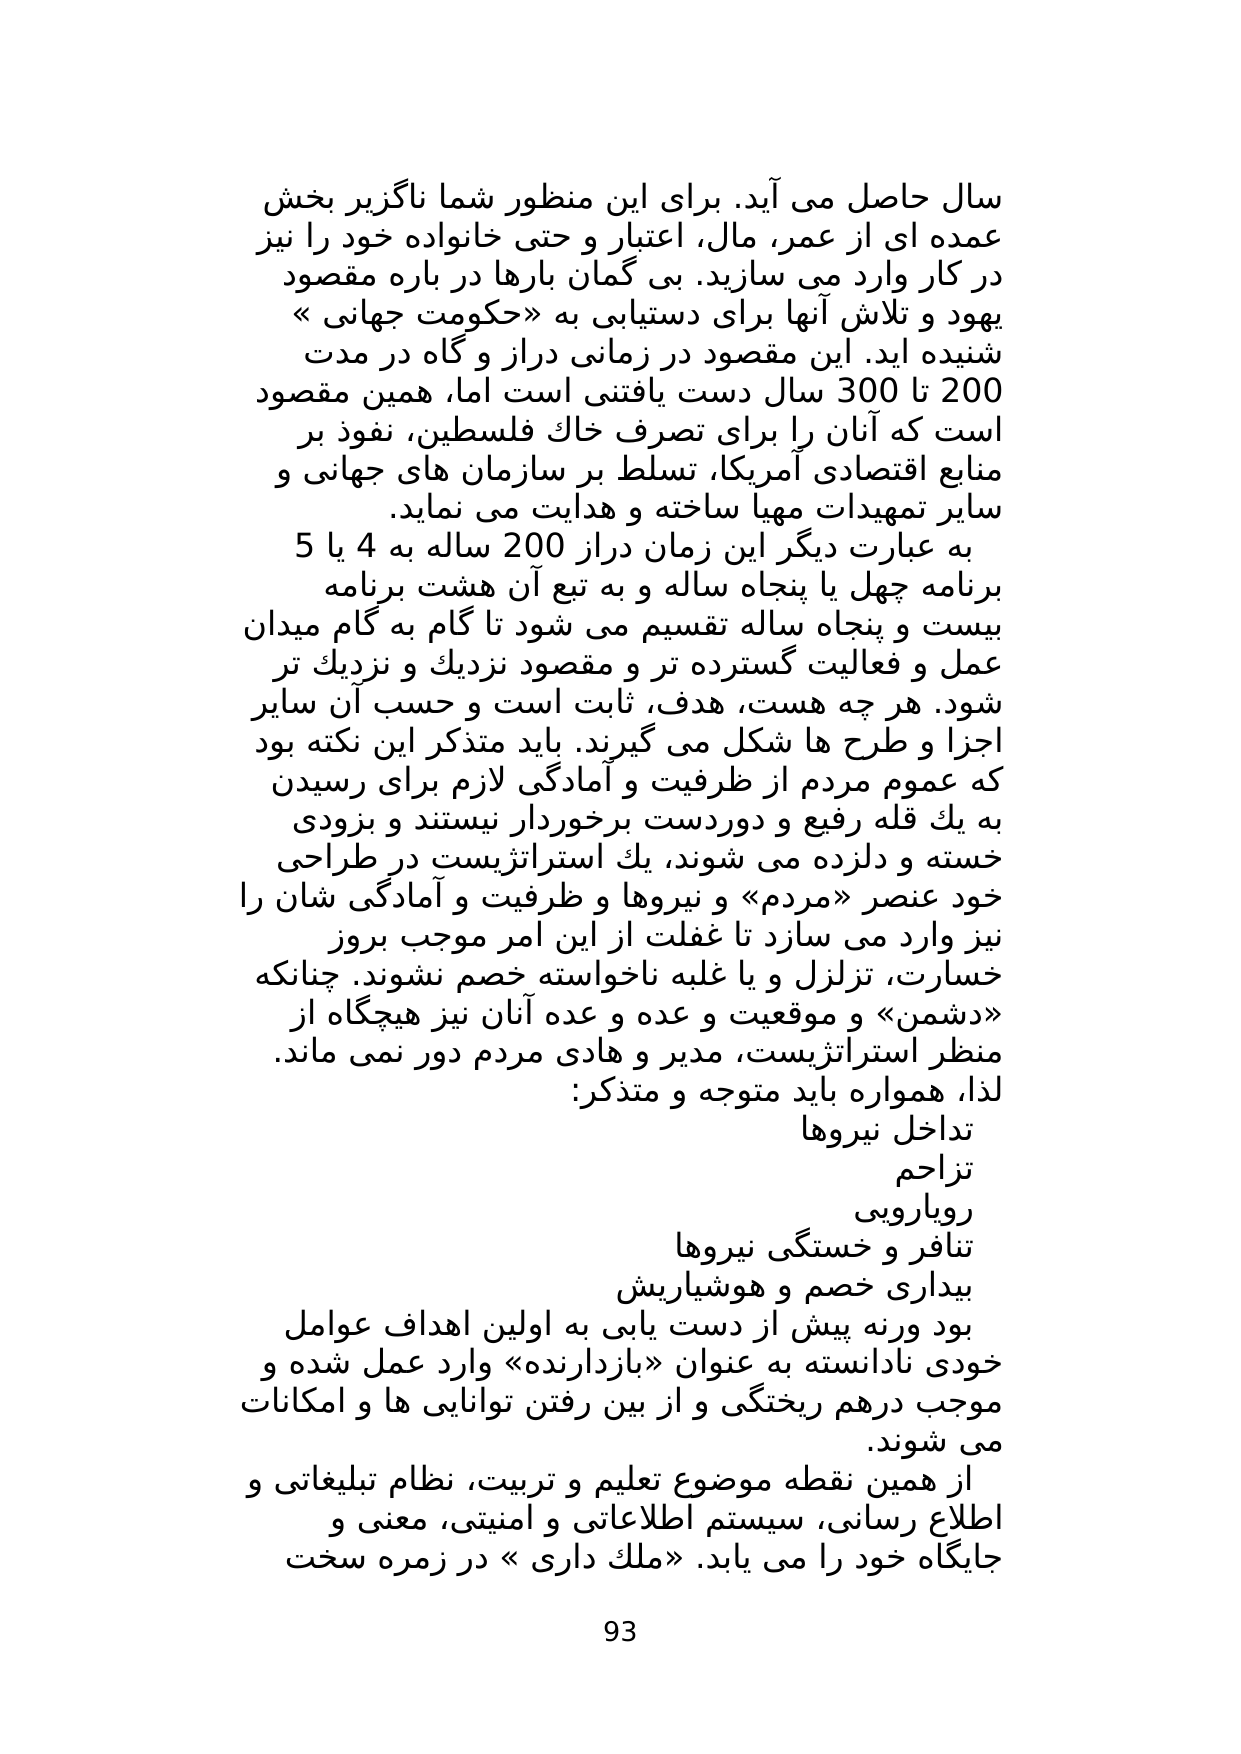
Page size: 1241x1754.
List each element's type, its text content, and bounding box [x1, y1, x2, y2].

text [236, 1459, 1004, 1576]
text بيدارى خصم و هوشياريش [236, 1265, 1004, 1304]
text تنافر و خستگى نيروها [236, 1226, 1004, 1265]
text رويارويى [236, 1187, 1004, 1226]
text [236, 177, 1004, 527]
text به عبارت ديگر اين زمان دراز 200 ساله به 4 يا 5 برنامه چهل يا پنجاه ساله و به تبع آن هشت برنامه بيست و پنجاه ساله تقسيم مى شود تا گام به گام ميدان عمل و فعاليت گسترده تر و مقصود نزديك و نزديك تر شود. هر چه هست، هدف، ثابت است و حسب آن ساير اجزا و طرح ها شكل مى گيرند. بايد متذكر اين نكته بود كه عموم مردم از ظرفيت و آمادگى لازم براى رسيدن به يك قله رفيع و دوردست برخوردار نيستند و بزودى خسته و دلزده مى شوند، يك استراتژيست در طراحى خود عنصر «مردم» و نيروها و ظرفيت و آمادگى شان را نيز وارد مى سازد تا غفلت از اين امر موجب بروز خسارت، تزلزل و يا غلبه ناخواسته خصم نشوند. چنانكه «دشمن» و موقعيت و عده و عده آنان نيز هيچگاه از منظر استراتژيست، مدير و هادى مردم دور نمى ماند. لذا، همواره بايد متوجه و متذكر: [236, 527, 1004, 1110]
text تزاحم [236, 1148, 1004, 1187]
text تداخل نيروها [236, 1110, 1004, 1148]
text بود ورنه پيش از دست يابى به اولين اهداف عوامل خودى نادانسته به عنوان «بازدارنده» وارد عمل شده و موجب درهم ريختگى و از بين رفتن توانايى ها و امكانات مى شوند. [236, 1304, 1004, 1459]
